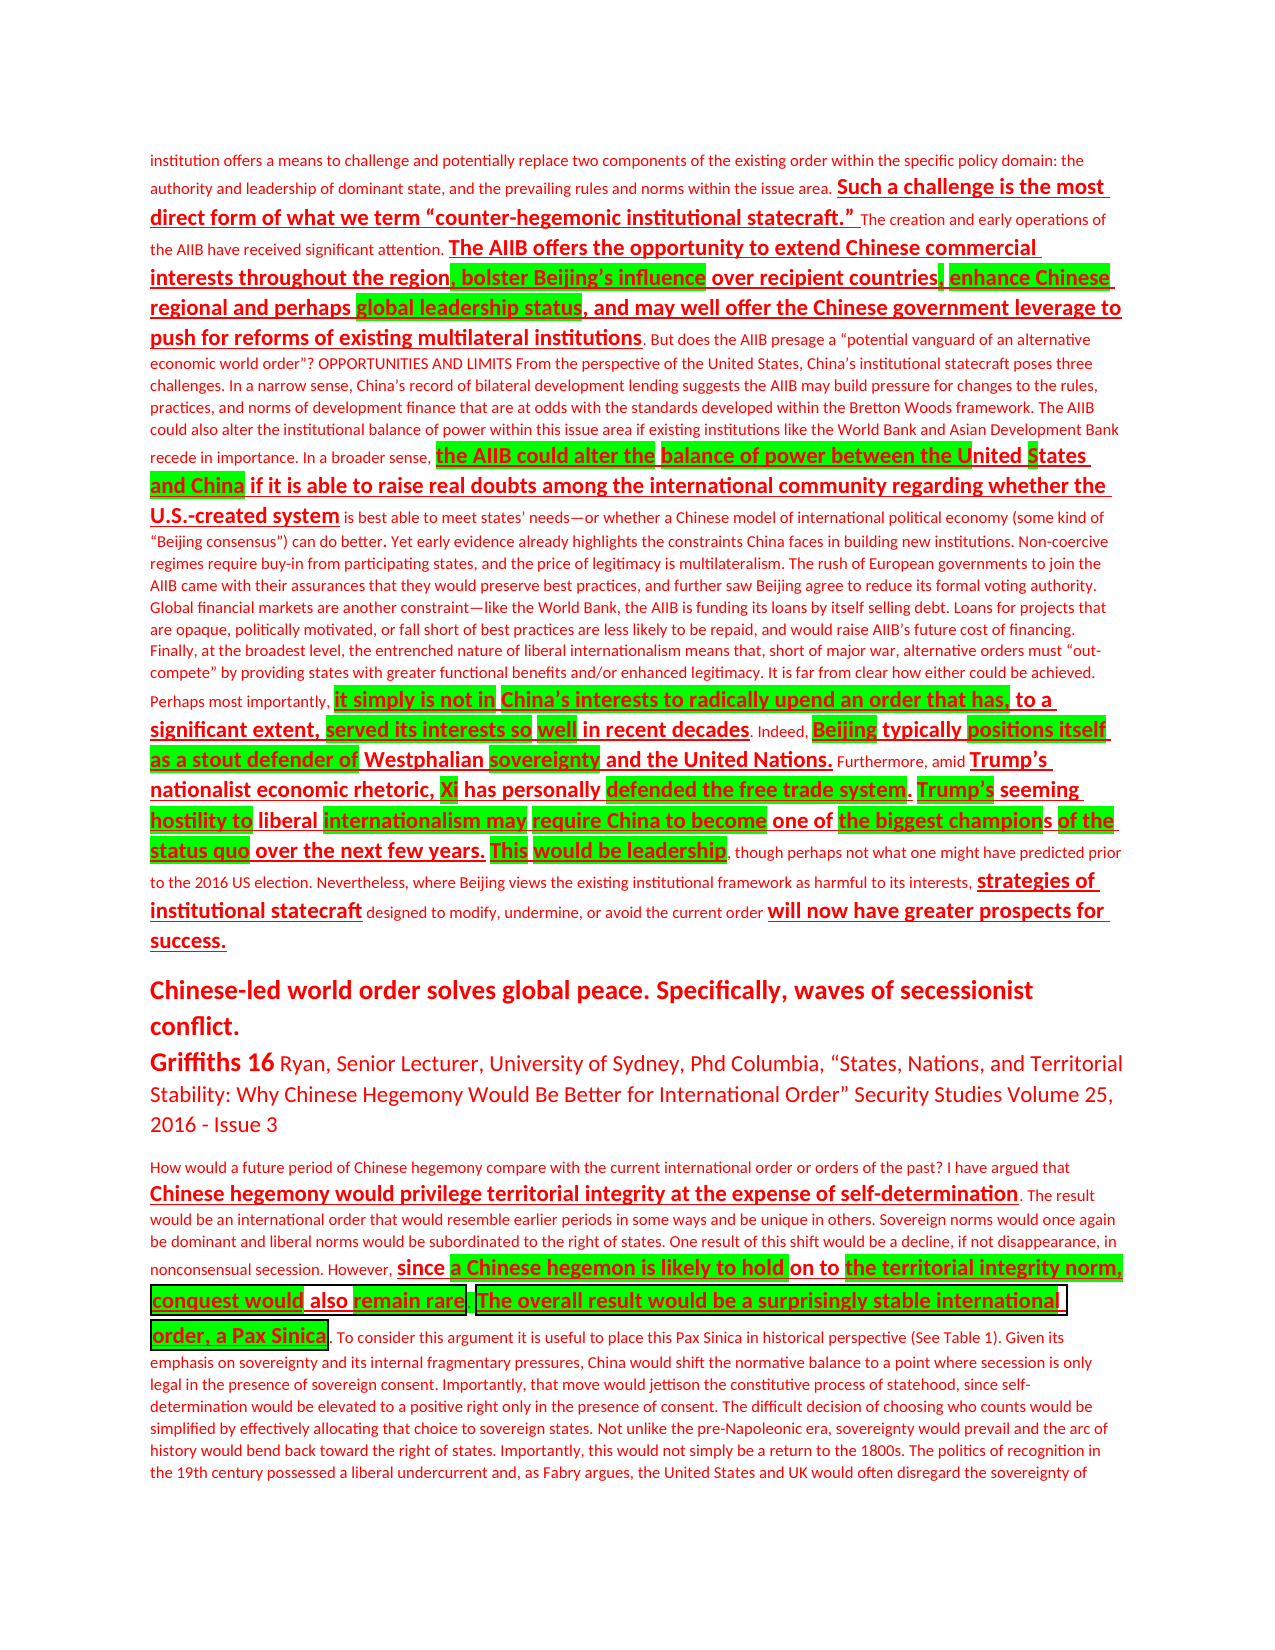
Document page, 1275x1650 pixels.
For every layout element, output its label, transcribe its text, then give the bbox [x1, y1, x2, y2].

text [150, 1157, 1125, 1482]
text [150, 150, 1125, 955]
text Griffiths 16 Ryan, Senior Lecturer, University of Sydney, Phd Columbia, “States, Nations, and Territorial Stability: Why Chinese Hegemony Would Be Better for International Order” Security Studies Volume 25, 2016 - Issue 3 [150, 1045, 1125, 1138]
subtitle Chinese-led world order solves global peace. Specifically, waves of secessionist conflict. [150, 973, 1125, 1042]
